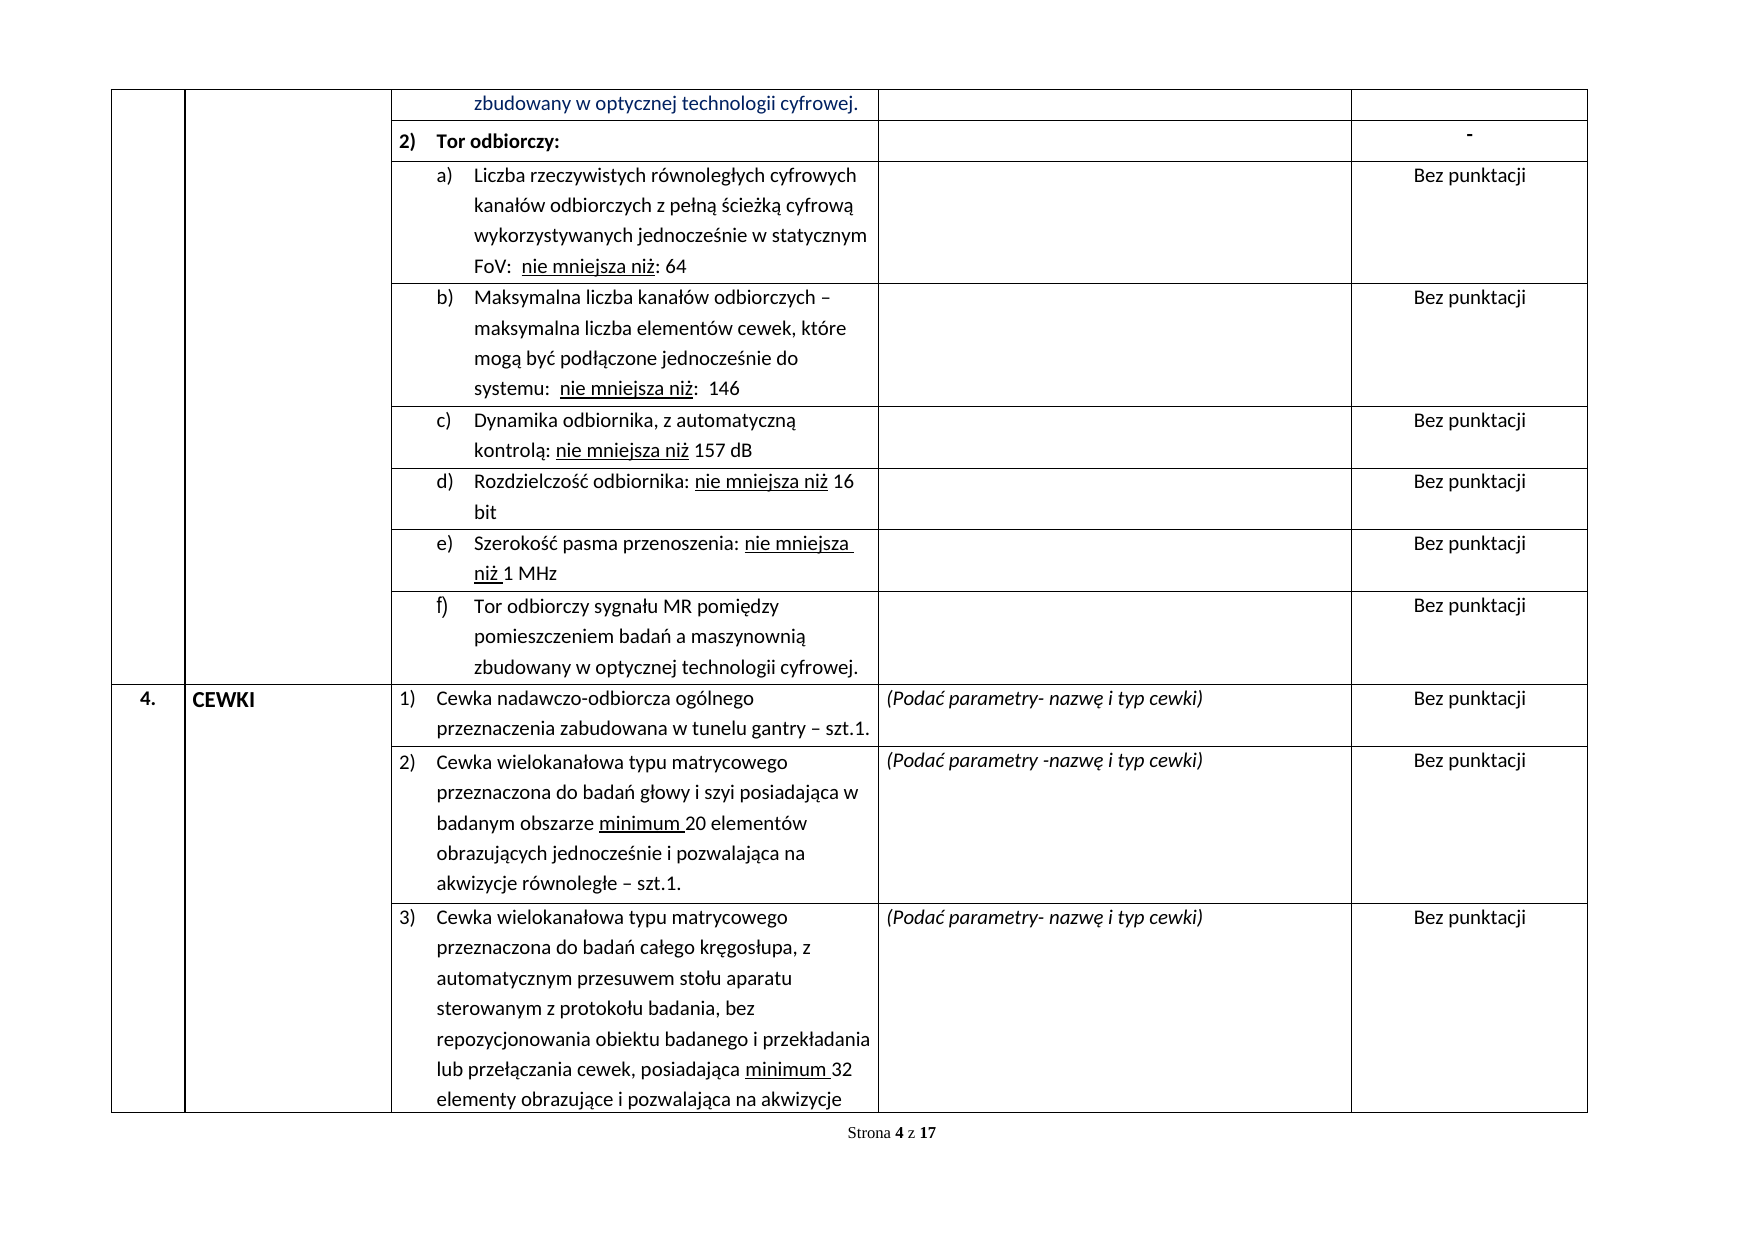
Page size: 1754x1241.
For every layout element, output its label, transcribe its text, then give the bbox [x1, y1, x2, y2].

table_cell [879, 530, 1351, 591]
table_cell Maksymalna liczba kanałów odbiorczych – maksymalna liczba elementów cewek, które mogą być podłączone jednocześnie do systemu: nie mniejsza niż: 146 [392, 284, 878, 406]
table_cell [392, 904, 878, 1112]
table_cell Bez punktacji [1352, 284, 1587, 406]
table_cell [879, 469, 1351, 529]
table_cell [879, 162, 1351, 283]
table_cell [392, 90, 878, 120]
table_cell Rozdzielczość odbiornika: nie mniejsza niż 16 bit [392, 469, 878, 529]
table_cell Szerokość pasma przenoszenia: nie mniejsza niż 1 MHz [392, 530, 878, 591]
table_cell Bez punktacji [1352, 469, 1587, 529]
table_cell Cewka wielokanałowa typu matrycowego przeznaczona do badań głowy i szyi posiadająca w badanym obszarze minimum 20 elementów obrazujących jednocześnie i pozwalająca na akwizycje równoległe – szt.1. [392, 747, 878, 903]
table_cell Bez punktacji [1352, 592, 1587, 684]
table_cell 4. [112, 685, 184, 1112]
table_cell CEWKI [186, 685, 391, 1112]
table_cell (Podać parametry- nazwę i typ cewki) [879, 685, 1351, 746]
table_cell - [1352, 121, 1587, 161]
table_cell [879, 592, 1351, 684]
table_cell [1352, 90, 1587, 120]
table_cell Bez punktacji [1352, 747, 1587, 903]
table_cell Bez punktacji [1352, 685, 1587, 746]
table_cell [879, 407, 1351, 467]
table_cell Bez punktacji [1352, 162, 1587, 283]
table_cell Tor odbiorczy: [392, 121, 878, 161]
table_cell Cewka nadawczo-odbiorcza ogólnego przeznaczenia zabudowana w tunelu gantry – szt.1. [392, 685, 878, 746]
table_cell Bez punktacji [1352, 407, 1587, 467]
table_cell Bez punktacji [1352, 904, 1587, 1112]
table_cell Bez punktacji [1352, 530, 1587, 591]
table_cell [879, 284, 1351, 406]
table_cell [879, 904, 1351, 1112]
table_cell [879, 121, 1351, 161]
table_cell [879, 90, 1351, 120]
table_cell Dynamika odbiornika, z automatyczną kontrolą: nie mniejsza niż 157 dB [392, 407, 878, 467]
table_cell (Podać parametry -nazwę i typ cewki) [879, 747, 1351, 903]
table_cell Tor odbiorczy sygnału MR pomiędzy pomieszczeniem badań a maszynownią zbudowany w optycznej technologii cyfrowej. [392, 592, 878, 684]
table_cell Liczba rzeczywistych równoległych cyfrowych kanałów odbiorczych z pełną ścieżką cyfrową wykorzystywanych jednocześnie w statycznym FoV: nie mniejsza niż: 64 [392, 162, 878, 283]
